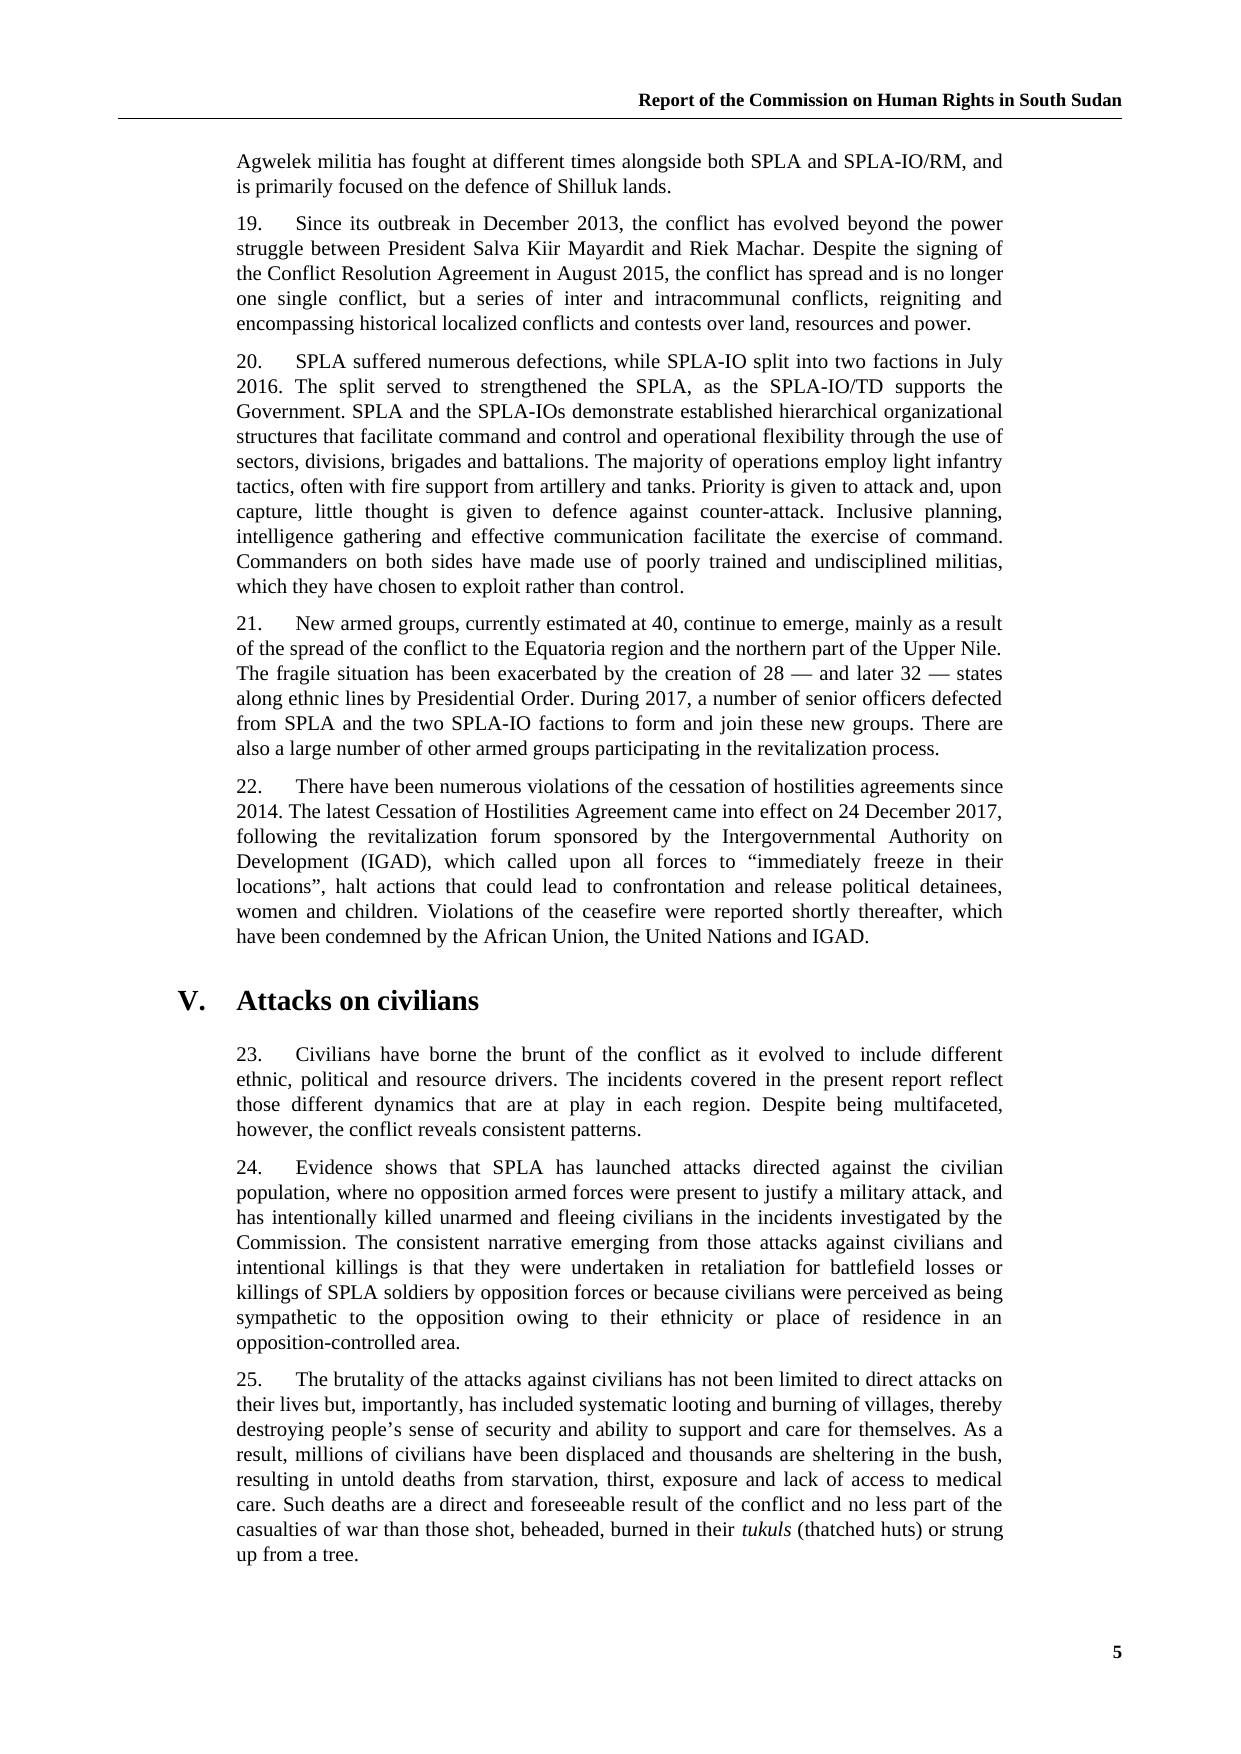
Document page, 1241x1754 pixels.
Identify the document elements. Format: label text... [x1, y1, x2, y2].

list New armed groups, currently estimated at 40, continue to emerge, mainly as a result of the spread of the conflict to the Equatoria region and the northern part of the Upper Nile. The fragile situation has been exacerbated by the creation of 28 — and later 32 — states along ethnic lines by Presidential Order. During 2017, a number of senior officers defected from SPLA and the two SPLA-IO factions to form and join these new groups. There are also a large number of other armed groups participating in the revitalization process. [236, 610, 1004, 760]
list There have been numerous violations of the cessation of hostilities agreements since 2014. The latest Cessation of Hostilities Agreement came into effect on 24 December 2017, following the revitalization forum sponsored by the Intergovernmental Authority on Development (IGAD), which called upon all forces to “immediately freeze in their locations”, halt actions that could lead to confrontation and release political detainees, women and children. Violations of the ceasefire were reported shortly thereafter, which have been condemned by the African Union, the United Nations and IGAD. [236, 773, 1004, 948]
list Evidence shows that SPLA has launched attacks directed against the civilian population, where no opposition armed forces were present to justify a military attack, and has intentionally killed unarmed and fleeing civilians in the incidents investigated by the Commission. The consistent narrative emerging from those attacks against civilians and intentional killings is that they were undertaken in retaliation for battlefield losses or killings of SPLA soldiers by opposition forces or because civilians were perceived as being sympathetic to the opposition owing to their ethnicity or place of residence in an opposition-controlled area. [236, 1154, 1004, 1354]
list Since its outbreak in December 2013, the conflict has evolved beyond the power struggle between President Salva Kiir Mayardit and Riek Machar. Despite the signing of the Conflict Resolution Agreement in August 2015, the conflict has spread and is no longer one single conflict, but a series of inter and intracommunal conflicts, reigniting and encompassing historical localized conflicts and contests over land, resources and power. [236, 210, 1004, 335]
list The brutality of the attacks against civilians has not been limited to direct attacks on their lives but, importantly, has included systematic looting and burning of villages, thereby destroying people’s sense of security and ability to support and care for themselves. As a result, millions of civilians have been displaced and thousands are sheltering in the bush, resulting in untold deaths from starvation, thirst, exposure and lack of access to medical care. Such deaths are a direct and foreseeable result of the conflict and no less part of the casualties of war than those shot, beheaded, burned in their tukuls (thatched huts) or strung up from a tree. [236, 1366, 1004, 1566]
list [236, 148, 1004, 198]
list SPLA suffered numerous defections, while SPLA-IO split into two factions in July 2016. The split served to strengthened the SPLA, as the SPLA-IO/TD supports the Government. SPLA and the SPLA-IOs demonstrate established hierarchical organizational structures that facilitate command and control and operational flexibility through the use of sectors, divisions, brigades and battalions. The majority of operations employ light infantry tactics, often with fire support from artillery and tanks. Priority is given to attack and, upon capture, little thought is given to defence against counter-attack. Inclusive planning, intelligence gathering and effective communication facilitate the exercise of command. Commanders on both sides have made use of poorly trained and undisciplined militias, which they have chosen to exploit rather than control. [236, 348, 1004, 598]
list Attacks on civilians [177, 985, 1004, 1016]
list Civilians have borne the brunt of the conflict as it evolved to include different ethnic, political and resource drivers. The incidents covered in the present report reflect those different dynamics that are at play in each region. Despite being multifaceted, however, the conflict reveals consistent patterns. [236, 1041, 1004, 1141]
